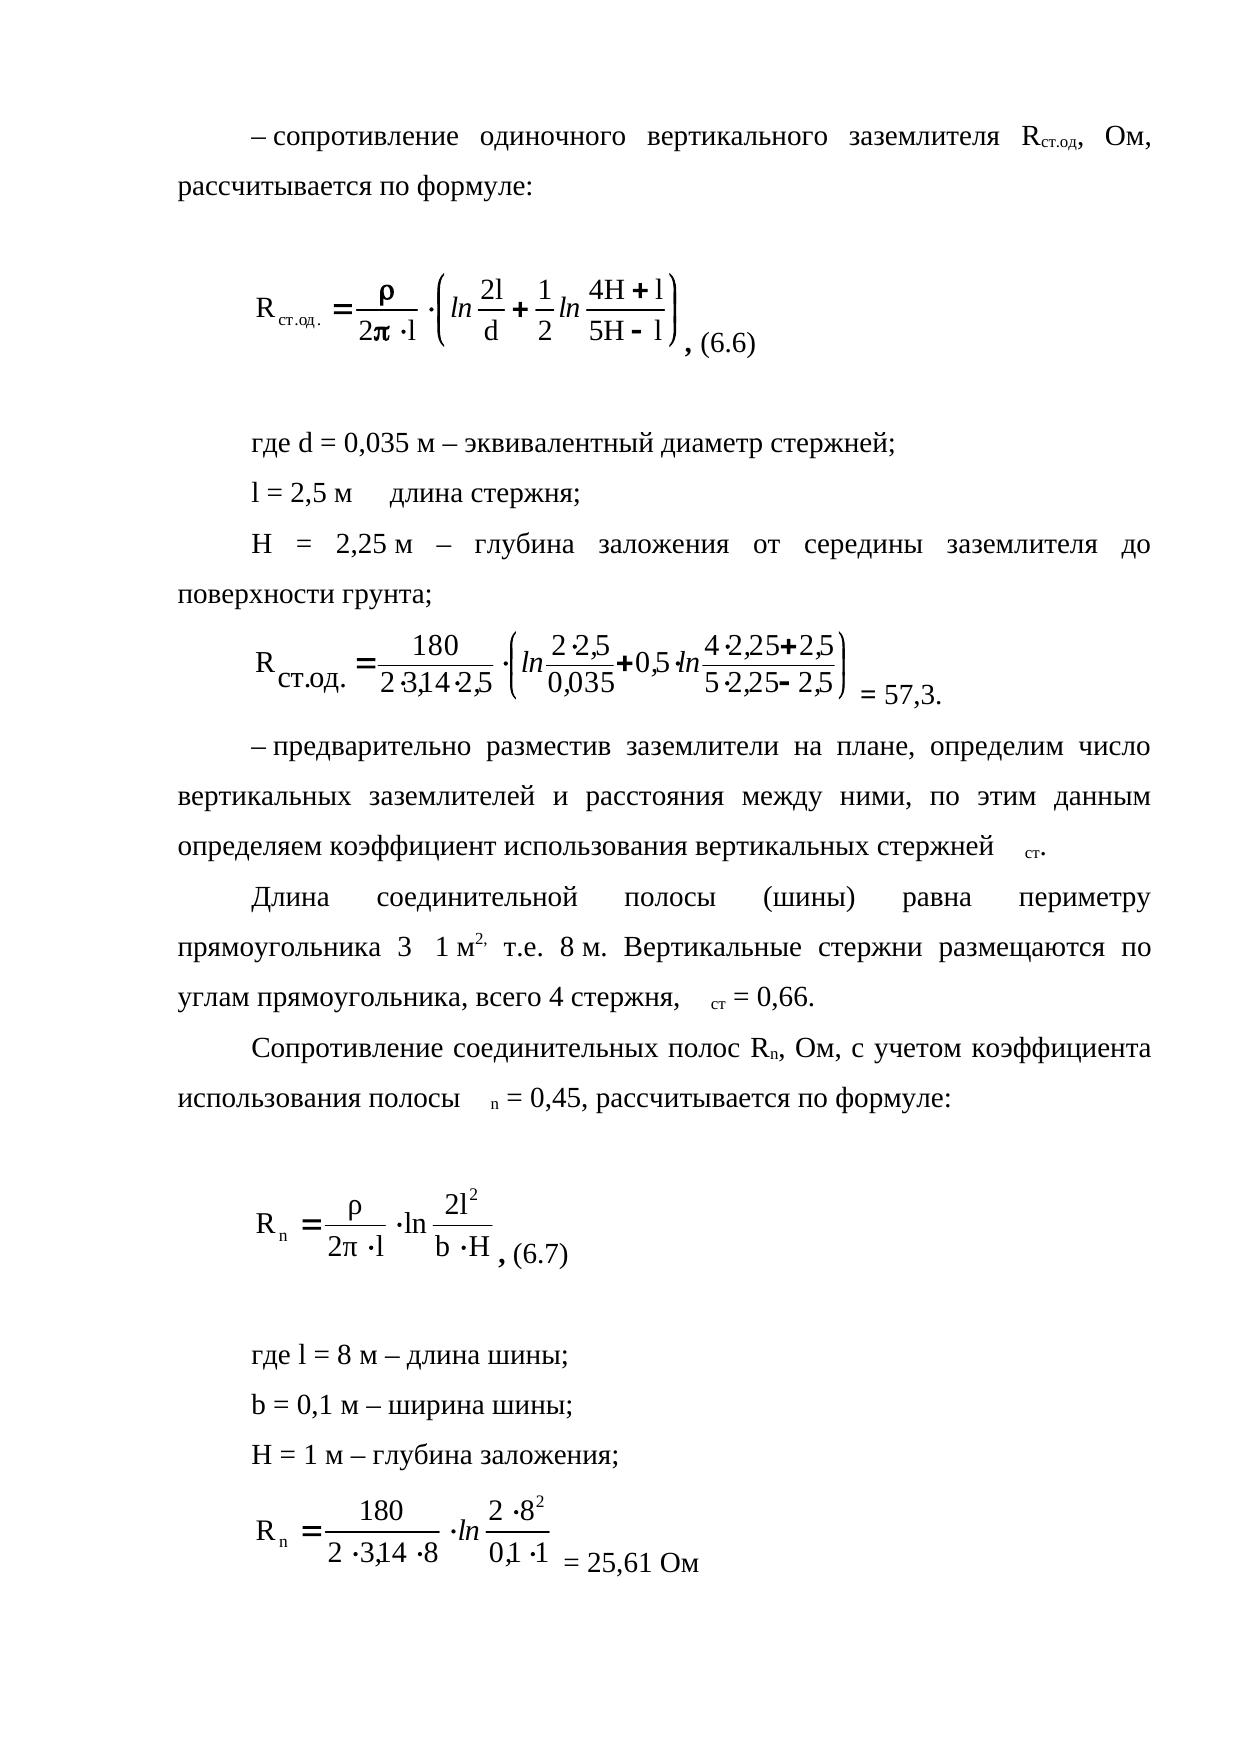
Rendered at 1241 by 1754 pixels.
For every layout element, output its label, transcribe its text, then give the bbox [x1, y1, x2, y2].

text где d = 0,035 м – эквивалентный диаметр стержней; [177, 425, 1152, 459]
text , (6.7) [177, 1181, 1152, 1270]
text , (6.6) [177, 269, 1152, 358]
text – сопротивление одиночного вертикального заземлителя Rст.од, Ом, рассчитывается по формуле: [177, 118, 1152, 202]
text = 25,61 Ом [177, 1488, 1152, 1578]
text Сопротивление соединительных полос Rn, Ом, с учетом коэффициента использования полосы n = 0,45, рассчитывается по формуле: [177, 1030, 1152, 1113]
text l = 2,5 м  длина стержня; [177, 476, 1152, 509]
text – предварительно разместив заземлители на плане, определим число вертикальных заземлителей и расстояния между ними, по этим данным определяем коэффициент использования вертикальных стержней ст. [177, 728, 1152, 862]
text где l = 8 м – длина шины; [177, 1337, 1152, 1370]
text Длина соединительной полосы (шины) равна периметру прямоугольника 31 м2, т.е. 8 м. Вертикальные стержни размещаются по углам прямоугольника, всего 4 стержня, ст = 0,66. [177, 879, 1152, 1013]
text = 57,3. [177, 627, 1152, 711]
text Н = 2,25 м – глубина заложения от середины заземлителя до поверхности грунта; [177, 526, 1152, 610]
text b = 0,1 м – ширина шины; [177, 1387, 1152, 1421]
text H = 1 м – глубина заложения; [177, 1437, 1152, 1471]
